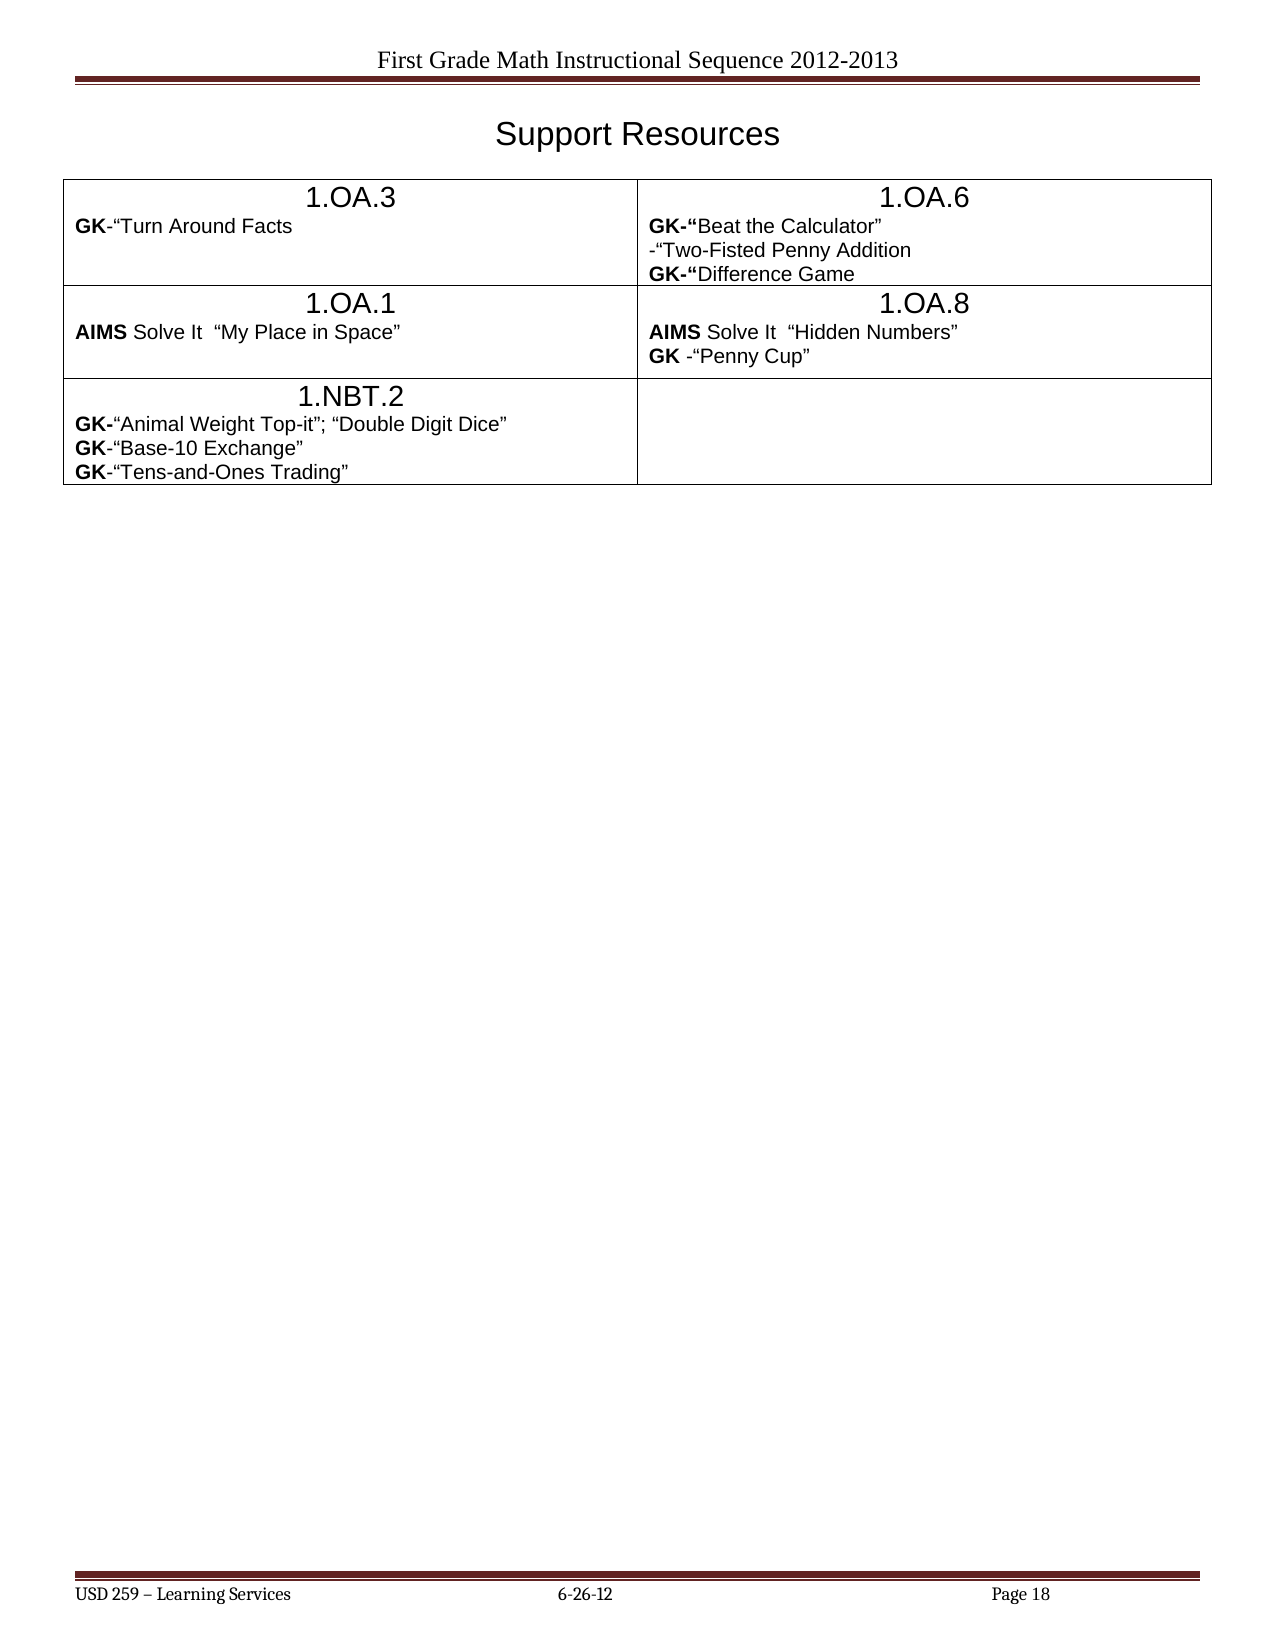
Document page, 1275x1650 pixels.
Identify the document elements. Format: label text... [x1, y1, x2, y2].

table_cell [638, 379, 1211, 484]
table_header 1.OA.6 GK-“Beat the Calculator” -“Two-Fisted Penny Addition GK-“Difference Game [638, 180, 1211, 285]
text Support Resources [75, 114, 1200, 152]
table_header 1.OA.3 GK-“Turn Around Facts [64, 180, 637, 285]
table_cell 1.NBT.2 GK-“Animal Weight Top-it”; “Double Digit Dice” GK-“Base-10 Exchange” GK-“Tens-and-Ones Trading” [64, 379, 637, 484]
table_cell 1.OA.8 AIMS Solve It “Hidden Numbers” GK -“Penny Cup” [638, 286, 1211, 377]
table_cell 1.OA.1 AIMS Solve It “My Place in Space” [64, 286, 637, 377]
